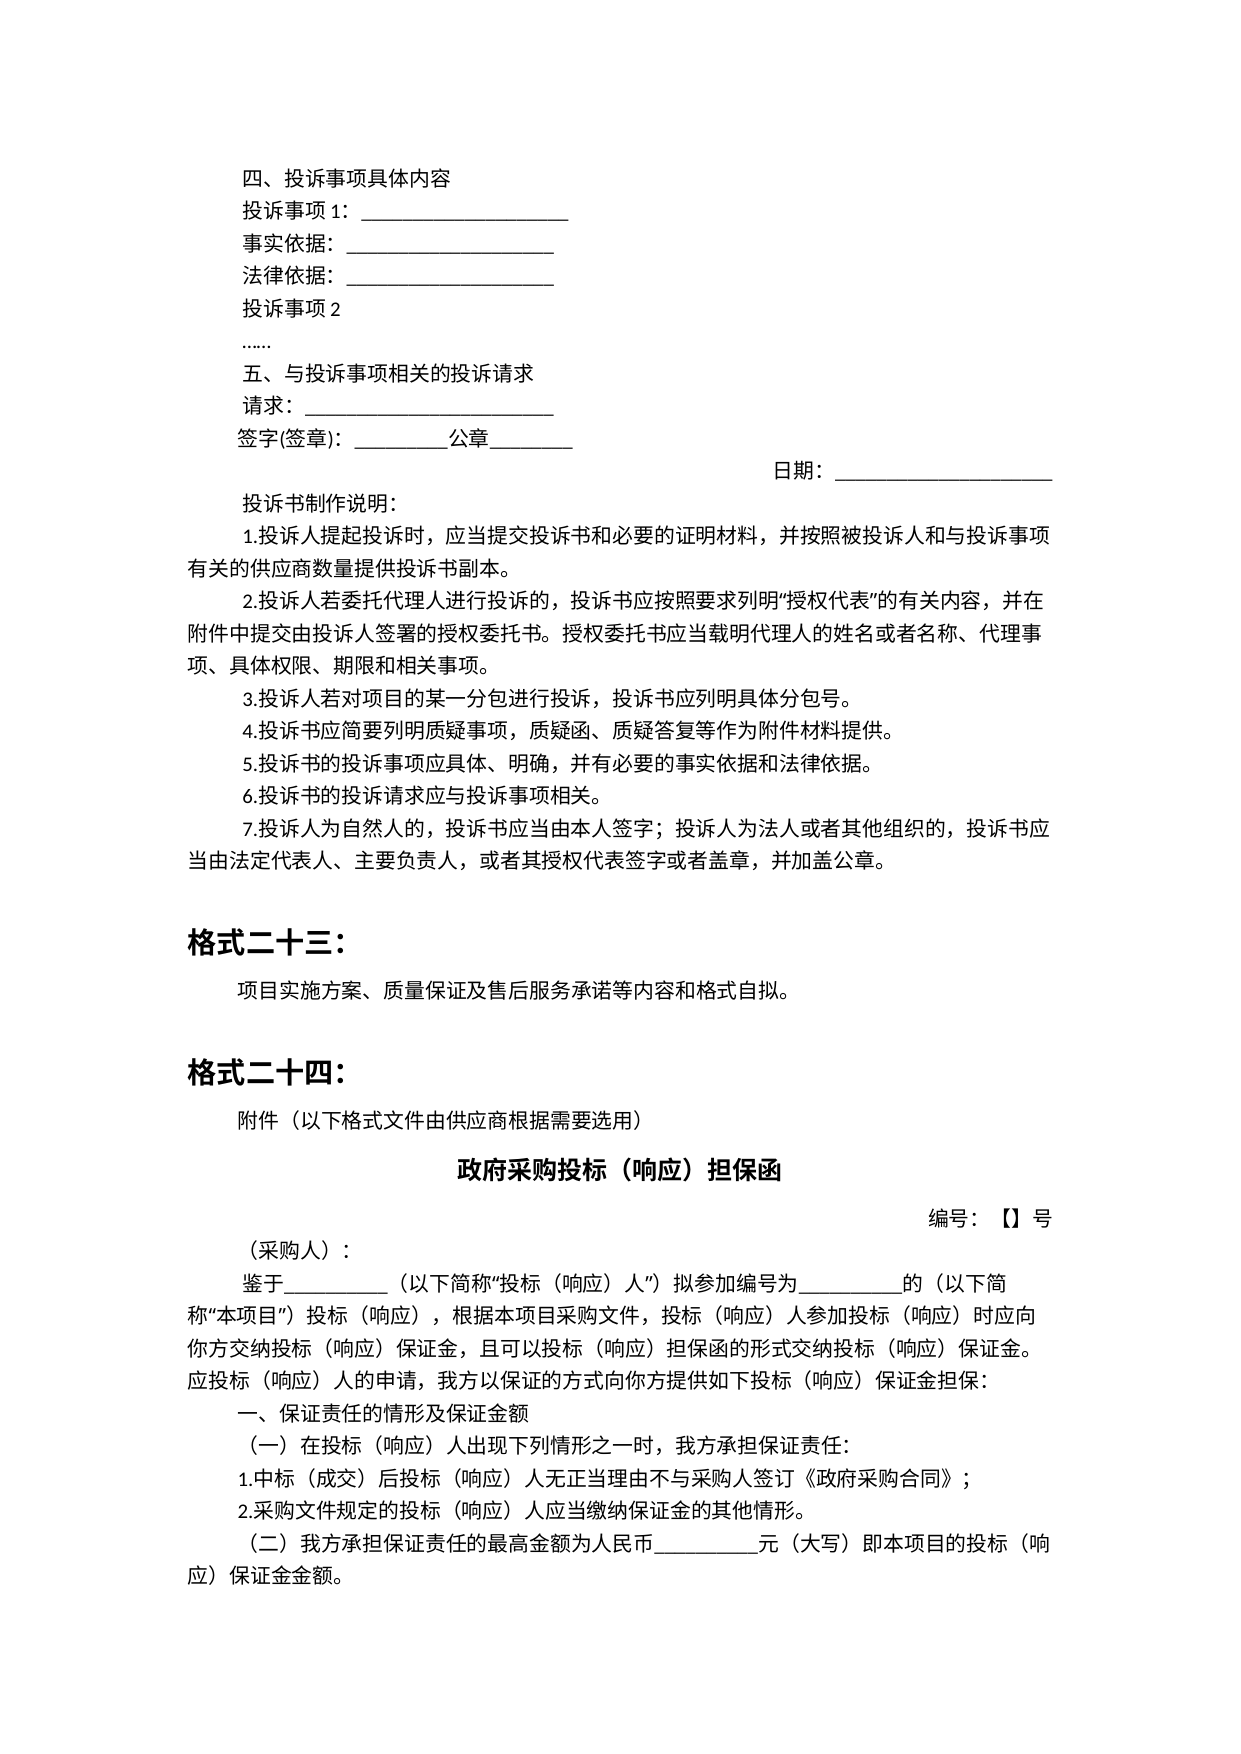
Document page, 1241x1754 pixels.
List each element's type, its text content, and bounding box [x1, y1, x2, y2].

text …… [187, 324, 1053, 357]
text 1.投诉人提起投诉时，应当提交投诉书和必要的证明材料，并按照被投诉人和与投诉事项有关的供应商数量提供投诉书副本。 [187, 519, 1053, 584]
text （一）在投标（响应）人出现下列情形之一时，我方承担保证责任： [187, 1429, 1053, 1462]
text 3.投诉人若对项目的某一分包进行投诉，投诉书应列明具体分包号。 [187, 682, 1053, 714]
text 格式二十三： [187, 909, 1053, 974]
text 格式二十四： [187, 1039, 1053, 1104]
text 事实依据：____________________ [187, 227, 1053, 259]
text 7.投诉人为自然人的，投诉书应当由本人签字；投诉人为法人或者其他组织的，投诉书应当由法定代表人、主要负责人，或者其授权代表签字或者盖章，并加盖公章。 [187, 812, 1053, 877]
text 投诉事项2 [187, 292, 1053, 324]
text 附件（以下格式文件由供应商根据需要选用） [187, 1104, 1053, 1137]
text 日期：_____________________ [187, 454, 1053, 487]
text 2.采购文件规定的投标（响应）人应当缴纳保证金的其他情形。 [187, 1494, 1053, 1527]
text 政府采购投标（响应）担保函 [187, 1137, 1053, 1202]
text 签字(签章)：_________公章________ [187, 422, 1053, 454]
text 编号：【】号 [187, 1202, 1053, 1234]
text 投诉书制作说明： [187, 487, 1053, 519]
text 2.投诉人若委托代理人进行投诉的，投诉书应按照要求列明“授权代表”的有关内容，并在附件中提交由投诉人签署的授权委托书。授权委托书应当载明代理人的姓名或者名称、代理事项、具体权限、期限和相关事项。 [187, 584, 1053, 682]
text 五、与投诉事项相关的投诉请求 [187, 357, 1053, 389]
text 投诉事项1：____________________ [187, 194, 1053, 227]
text 1.中标（成交）后投标（响应）人无正当理由不与采购人签订《政府采购合同》； [187, 1462, 1053, 1494]
text 一、保证责任的情形及保证金额 [187, 1397, 1053, 1429]
text （二）我方承担保证责任的最高金额为人民币__________元（大写）即本项目的投标（响应）保证金金额。 [187, 1527, 1053, 1592]
text 四、投诉事项具体内容 [187, 162, 1053, 194]
text （采购人）： [187, 1234, 1053, 1267]
text 法律依据：____________________ [187, 259, 1053, 292]
text 请求：________________________ [187, 389, 1053, 422]
text 6.投诉书的投诉请求应与投诉事项相关。 [187, 779, 1053, 812]
text 5.投诉书的投诉事项应具体、明确，并有必要的事实依据和法律依据。 [187, 747, 1053, 779]
text 鉴于__________（以下简称“投标（响应）人”）拟参加编号为__________的（以下简称“本项目”）投标（响应），根据本项目采购文件，投标（响应）人参加投标（响应）时应向你方交纳投标（响应）保证金，且可以投标（响应）担保函的形式交纳投标（响应）保证金。应投标（响应）人的申请，我方以保证的方式向你方提供如下投标（响应）保证金担保： [187, 1267, 1053, 1397]
text 4.投诉书应简要列明质疑事项，质疑函、质疑答复等作为附件材料提供。 [187, 714, 1053, 747]
text 项目实施方案、质量保证及售后服务承诺等内容和格式自拟。 [187, 974, 1053, 1007]
